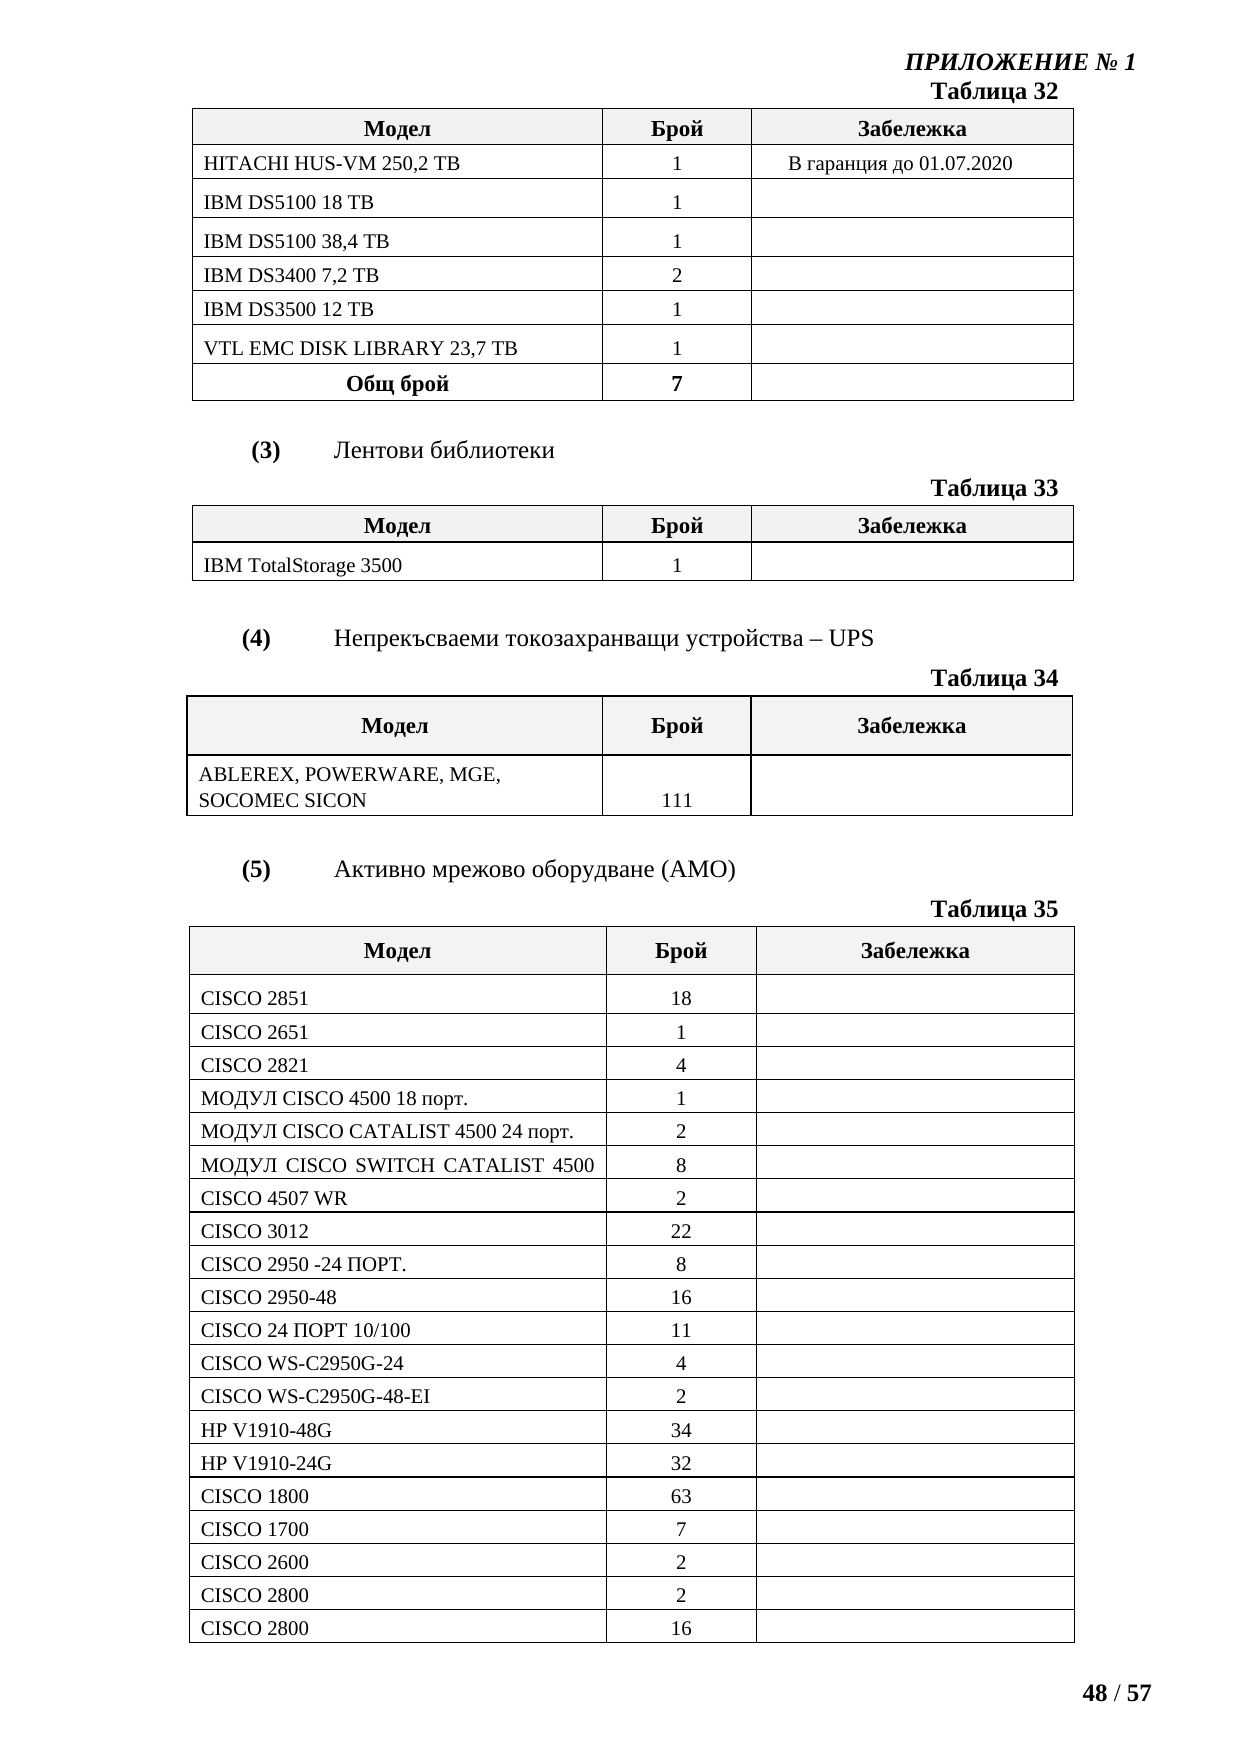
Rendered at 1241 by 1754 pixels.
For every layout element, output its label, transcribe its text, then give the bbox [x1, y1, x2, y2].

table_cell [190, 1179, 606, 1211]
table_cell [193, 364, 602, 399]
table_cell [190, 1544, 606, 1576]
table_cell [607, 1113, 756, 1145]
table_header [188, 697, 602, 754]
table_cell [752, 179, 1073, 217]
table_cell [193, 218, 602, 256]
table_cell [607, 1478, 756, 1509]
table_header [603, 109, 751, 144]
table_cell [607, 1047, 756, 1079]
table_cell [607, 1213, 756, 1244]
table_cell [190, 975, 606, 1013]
text Таблица 35 [148, 894, 1152, 923]
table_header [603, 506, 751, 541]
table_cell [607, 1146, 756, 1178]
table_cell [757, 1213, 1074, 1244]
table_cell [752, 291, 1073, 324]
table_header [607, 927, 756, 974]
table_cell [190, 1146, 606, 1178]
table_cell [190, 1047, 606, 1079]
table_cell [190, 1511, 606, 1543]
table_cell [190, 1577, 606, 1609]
subtitle Лентови библиотеки [251, 436, 1152, 464]
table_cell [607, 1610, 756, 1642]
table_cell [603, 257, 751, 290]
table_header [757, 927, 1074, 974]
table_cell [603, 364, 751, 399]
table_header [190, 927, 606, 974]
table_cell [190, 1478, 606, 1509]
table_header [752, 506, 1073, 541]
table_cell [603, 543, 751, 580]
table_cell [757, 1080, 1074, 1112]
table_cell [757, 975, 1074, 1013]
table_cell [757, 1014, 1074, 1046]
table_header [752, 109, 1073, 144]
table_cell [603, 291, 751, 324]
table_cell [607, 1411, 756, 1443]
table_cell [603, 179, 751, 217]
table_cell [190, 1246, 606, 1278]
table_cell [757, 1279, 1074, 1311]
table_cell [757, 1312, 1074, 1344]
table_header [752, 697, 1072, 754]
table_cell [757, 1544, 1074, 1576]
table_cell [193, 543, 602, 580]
text Таблица 32 [148, 76, 1152, 105]
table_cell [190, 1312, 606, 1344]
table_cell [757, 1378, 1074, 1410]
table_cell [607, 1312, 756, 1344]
subtitle Непрекъсваеми токозахранващи устройства – UPS [148, 623, 1152, 651]
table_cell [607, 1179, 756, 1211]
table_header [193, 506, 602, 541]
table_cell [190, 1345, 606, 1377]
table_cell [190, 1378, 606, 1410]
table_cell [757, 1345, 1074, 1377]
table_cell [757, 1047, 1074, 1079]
text Таблица 33 [148, 473, 1152, 502]
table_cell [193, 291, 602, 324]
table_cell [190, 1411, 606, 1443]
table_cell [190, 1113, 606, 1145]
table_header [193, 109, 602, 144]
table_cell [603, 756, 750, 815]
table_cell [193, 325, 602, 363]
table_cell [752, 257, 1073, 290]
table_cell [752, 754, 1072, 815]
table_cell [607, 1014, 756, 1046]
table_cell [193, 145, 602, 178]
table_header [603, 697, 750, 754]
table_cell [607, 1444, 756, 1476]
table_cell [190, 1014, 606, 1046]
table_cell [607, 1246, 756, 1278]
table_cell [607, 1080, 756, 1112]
text Таблица 34 [148, 663, 1152, 692]
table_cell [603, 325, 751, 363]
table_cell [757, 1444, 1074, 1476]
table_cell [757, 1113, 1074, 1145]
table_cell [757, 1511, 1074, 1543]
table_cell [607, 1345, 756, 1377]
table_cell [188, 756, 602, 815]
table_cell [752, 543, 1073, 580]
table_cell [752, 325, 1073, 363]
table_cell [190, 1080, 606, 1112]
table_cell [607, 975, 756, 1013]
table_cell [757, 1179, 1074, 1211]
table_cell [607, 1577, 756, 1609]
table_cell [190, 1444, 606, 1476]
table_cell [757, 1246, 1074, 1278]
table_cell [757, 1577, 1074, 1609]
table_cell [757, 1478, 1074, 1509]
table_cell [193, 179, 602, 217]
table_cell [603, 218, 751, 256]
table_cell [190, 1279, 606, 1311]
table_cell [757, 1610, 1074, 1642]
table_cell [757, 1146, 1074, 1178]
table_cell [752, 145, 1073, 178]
subtitle Активно мрежово оборудване (АМО) [148, 854, 1152, 882]
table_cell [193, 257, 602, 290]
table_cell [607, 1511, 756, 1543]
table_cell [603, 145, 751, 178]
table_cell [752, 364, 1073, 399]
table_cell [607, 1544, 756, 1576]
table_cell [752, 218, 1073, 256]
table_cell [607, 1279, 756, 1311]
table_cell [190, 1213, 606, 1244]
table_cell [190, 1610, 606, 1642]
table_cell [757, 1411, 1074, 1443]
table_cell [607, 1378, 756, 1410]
